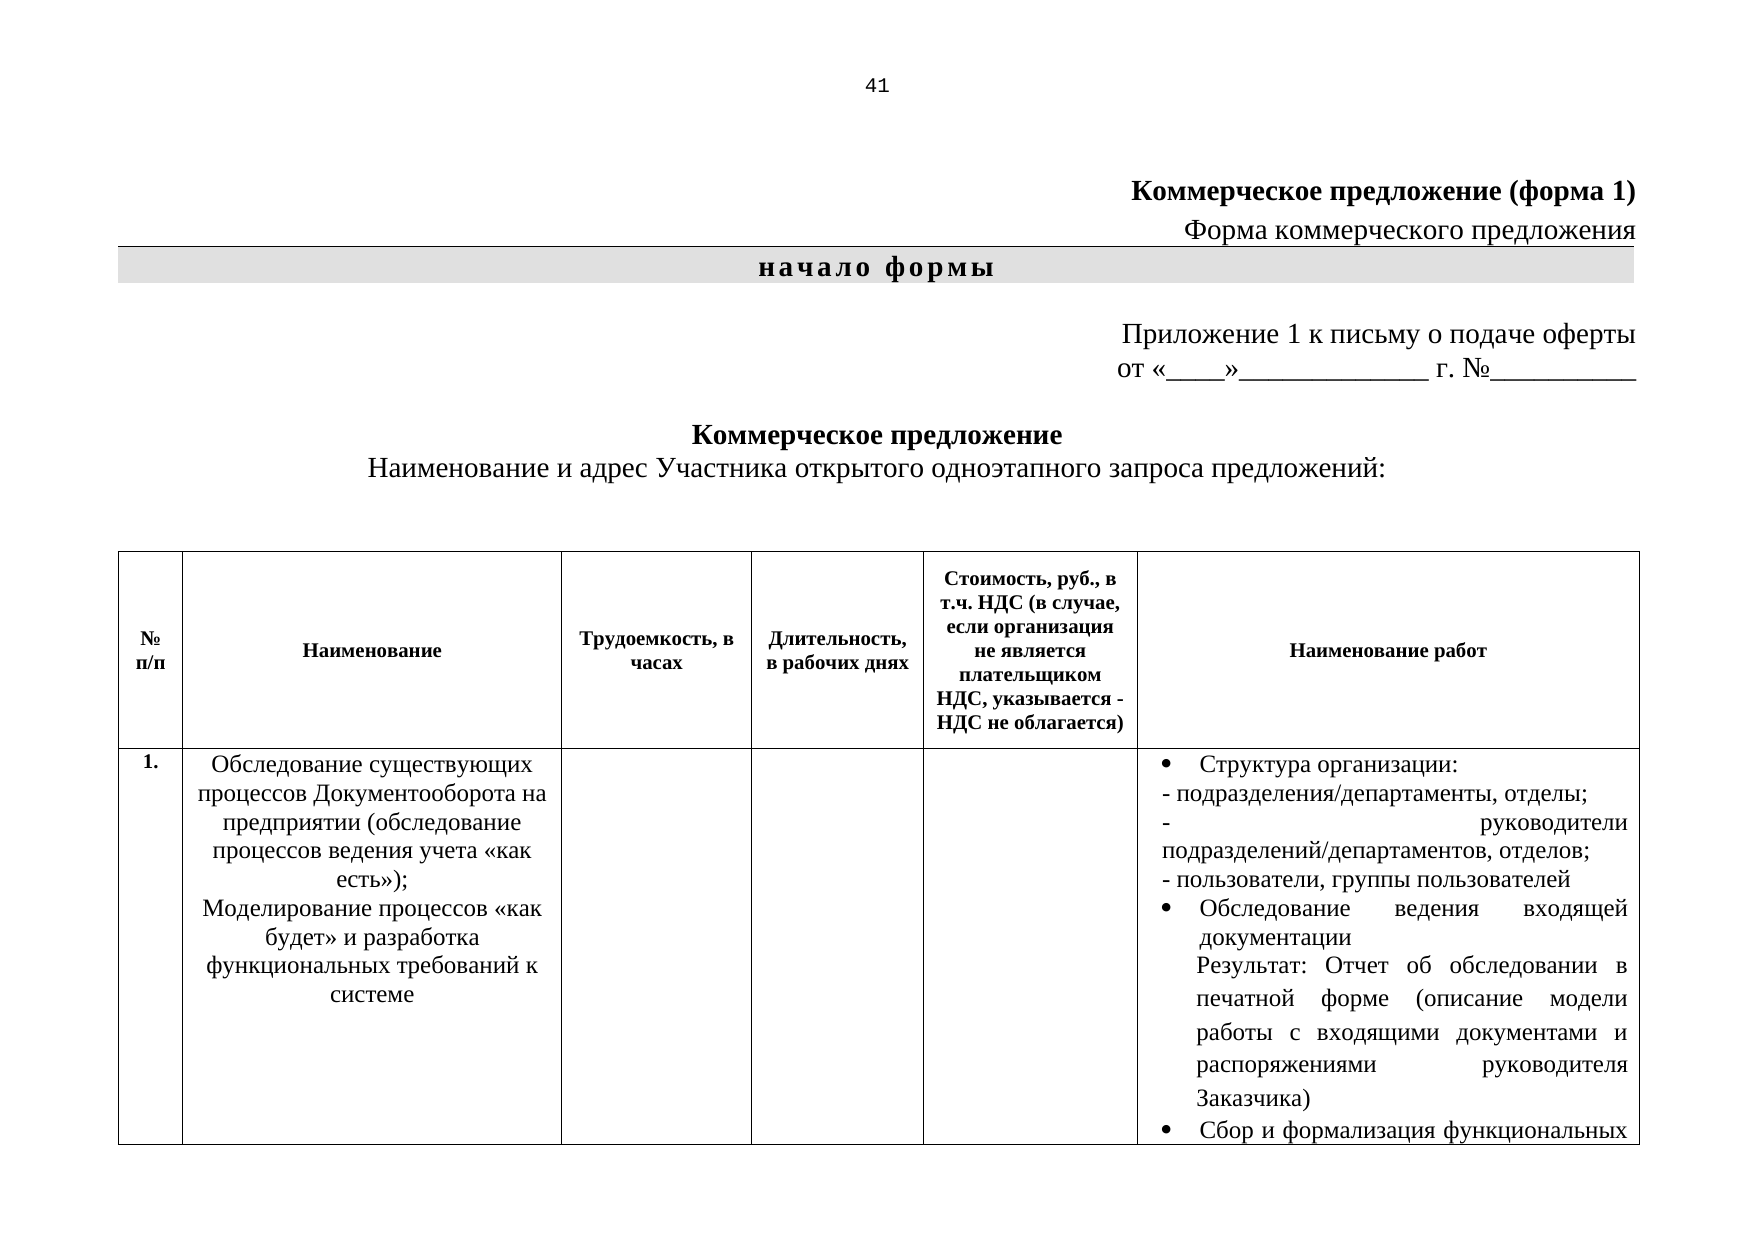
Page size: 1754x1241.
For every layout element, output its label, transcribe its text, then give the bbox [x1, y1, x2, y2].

table_header Трудоемкость, в часах [562, 552, 751, 748]
table_cell 1. [119, 749, 182, 1144]
table_cell [752, 749, 923, 1144]
text Коммерческое предложение (форма 1) [236, 173, 1636, 206]
text Коммерческое предложение [118, 417, 1636, 450]
table_header № п/п [119, 552, 182, 748]
text Наименование и адрес Участника открытого одноэтапного запроса предложений: [118, 450, 1636, 484]
table_header Длительность, в рабочих днях [752, 552, 923, 748]
text начало формы [118, 247, 1634, 283]
table_cell [562, 749, 751, 1144]
table_cell [924, 749, 1137, 1144]
text Приложение 1 к письму о подаче оферты от «____»_____________ г. №__________ [118, 316, 1636, 383]
text Форма коммерческого предложения [118, 212, 1636, 246]
table_header Наименование [183, 552, 561, 748]
table_header Стоимость, руб., в т.ч. НДС (в случае, если организация не является плательщиком НДС, указывается - НДС не облагается) [924, 552, 1137, 748]
table_header Наименование работ [1138, 552, 1639, 748]
